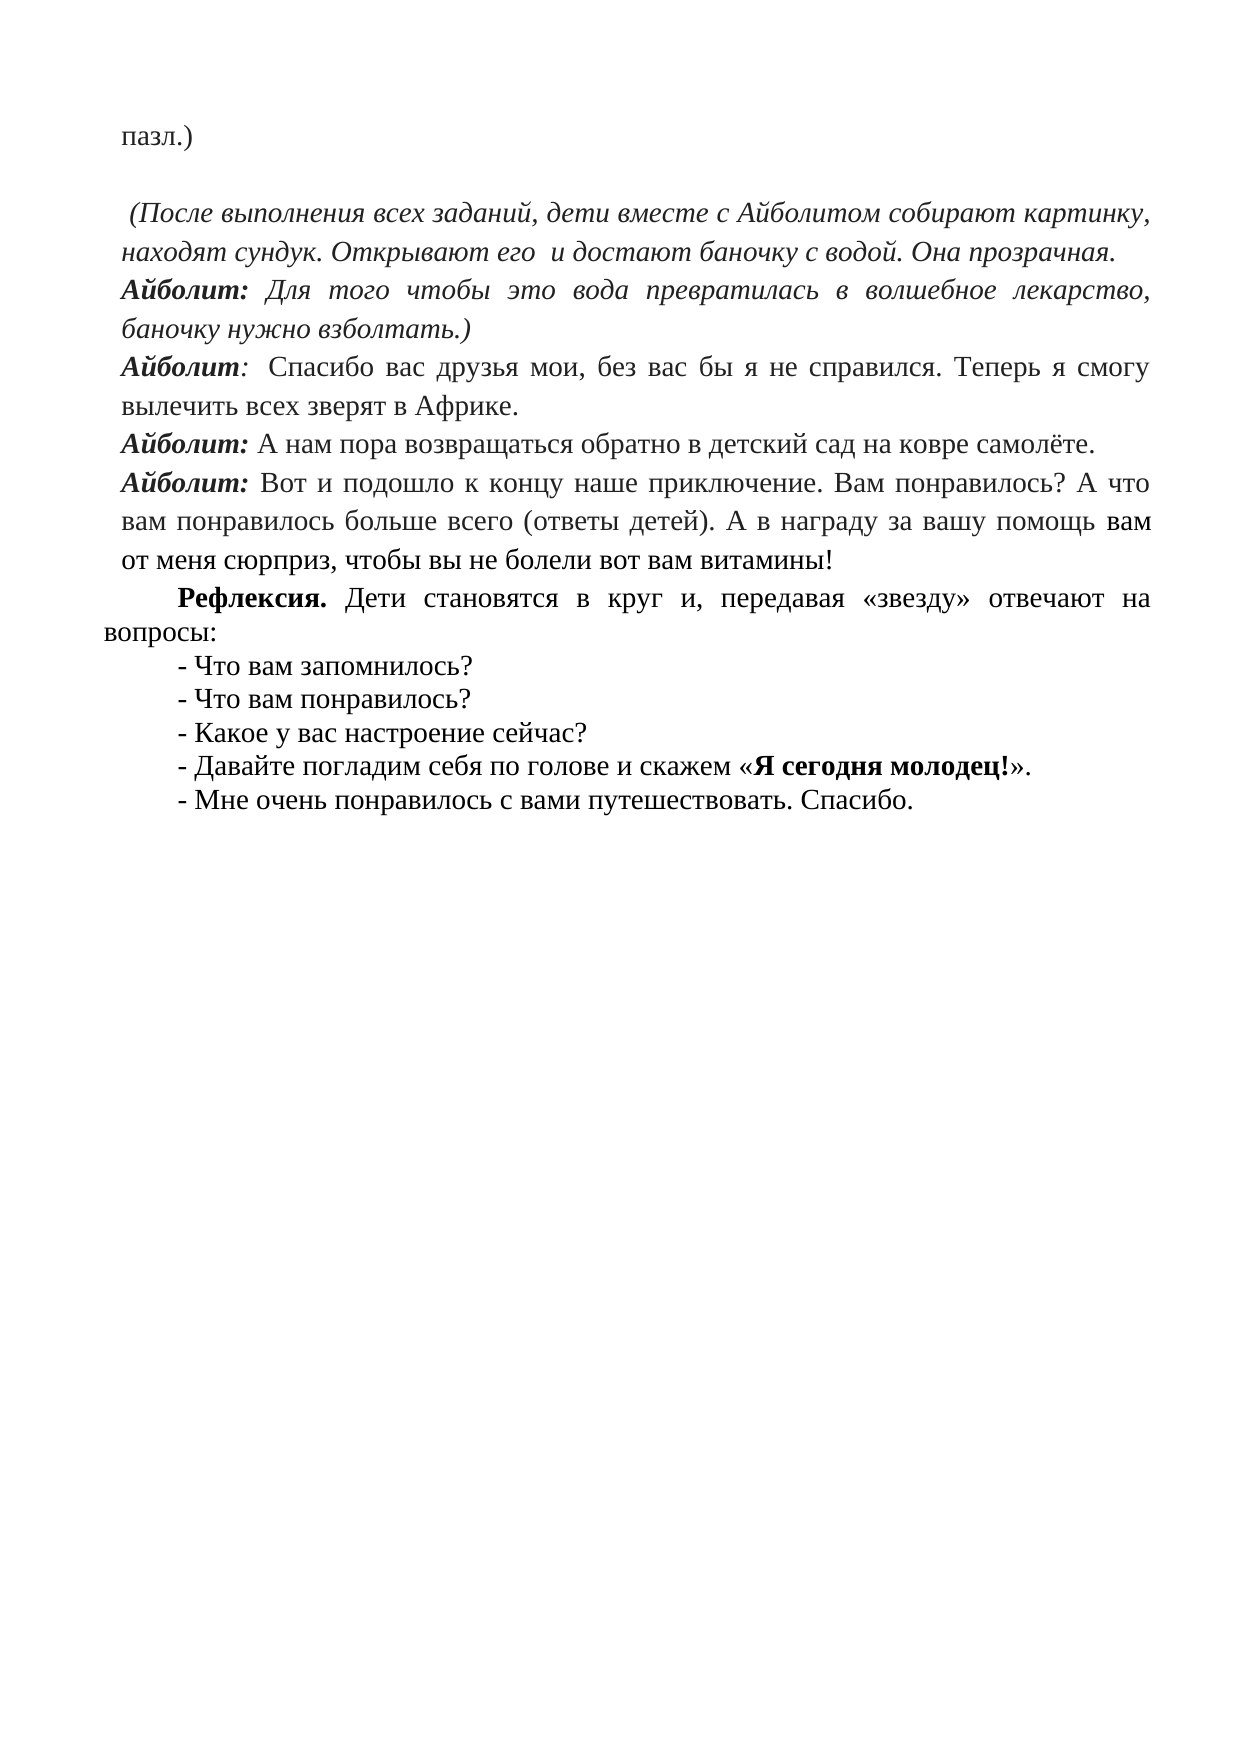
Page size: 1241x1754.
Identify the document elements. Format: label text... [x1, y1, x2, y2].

text - Какое у вас настроение сейчас? [103, 715, 1152, 748]
text Айболит: А нам пора возвращаться обратно в детский сад на ковре самолёте. [121, 426, 1152, 460]
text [121, 118, 1152, 152]
text Рефлексия. Дети становятся в круг и, передавая «звезду» отвечают на вопросы: [103, 581, 1152, 648]
text Айболит: Вот и подошло к концу наше приключение. Вам понравилось? А что вам понравилось больше всего (ответы детей). А в награду за вашу помощь вам от меня сюрприз, чтобы вы не болели вот вам витамины! [121, 465, 1152, 576]
text - Что вам запомнилось? [103, 648, 1152, 681]
text Айболит: Для того чтобы это вода превратилась в волшебное лекарство, баночку нужно взболтать.) [121, 272, 1152, 344]
text Айболит: Спасибо вас друзья мои, без вас бы я не справился. Теперь я смогу вылечить всех зверят в Африке. [121, 349, 1152, 421]
text (После выполнения всех заданий, дети вместе с Айболитом собирают картинку, находят сундук. Открывают его и достают баночку с водой. Она прозрачная. [121, 195, 1152, 267]
text - Давайте погладим себя по голове и скажем «Я сегодня молодец!». [103, 748, 1152, 782]
text - Мне очень понравилось с вами путешествовать. Спасибо. [103, 782, 1152, 815]
text - Что вам понравилось? [103, 681, 1152, 715]
